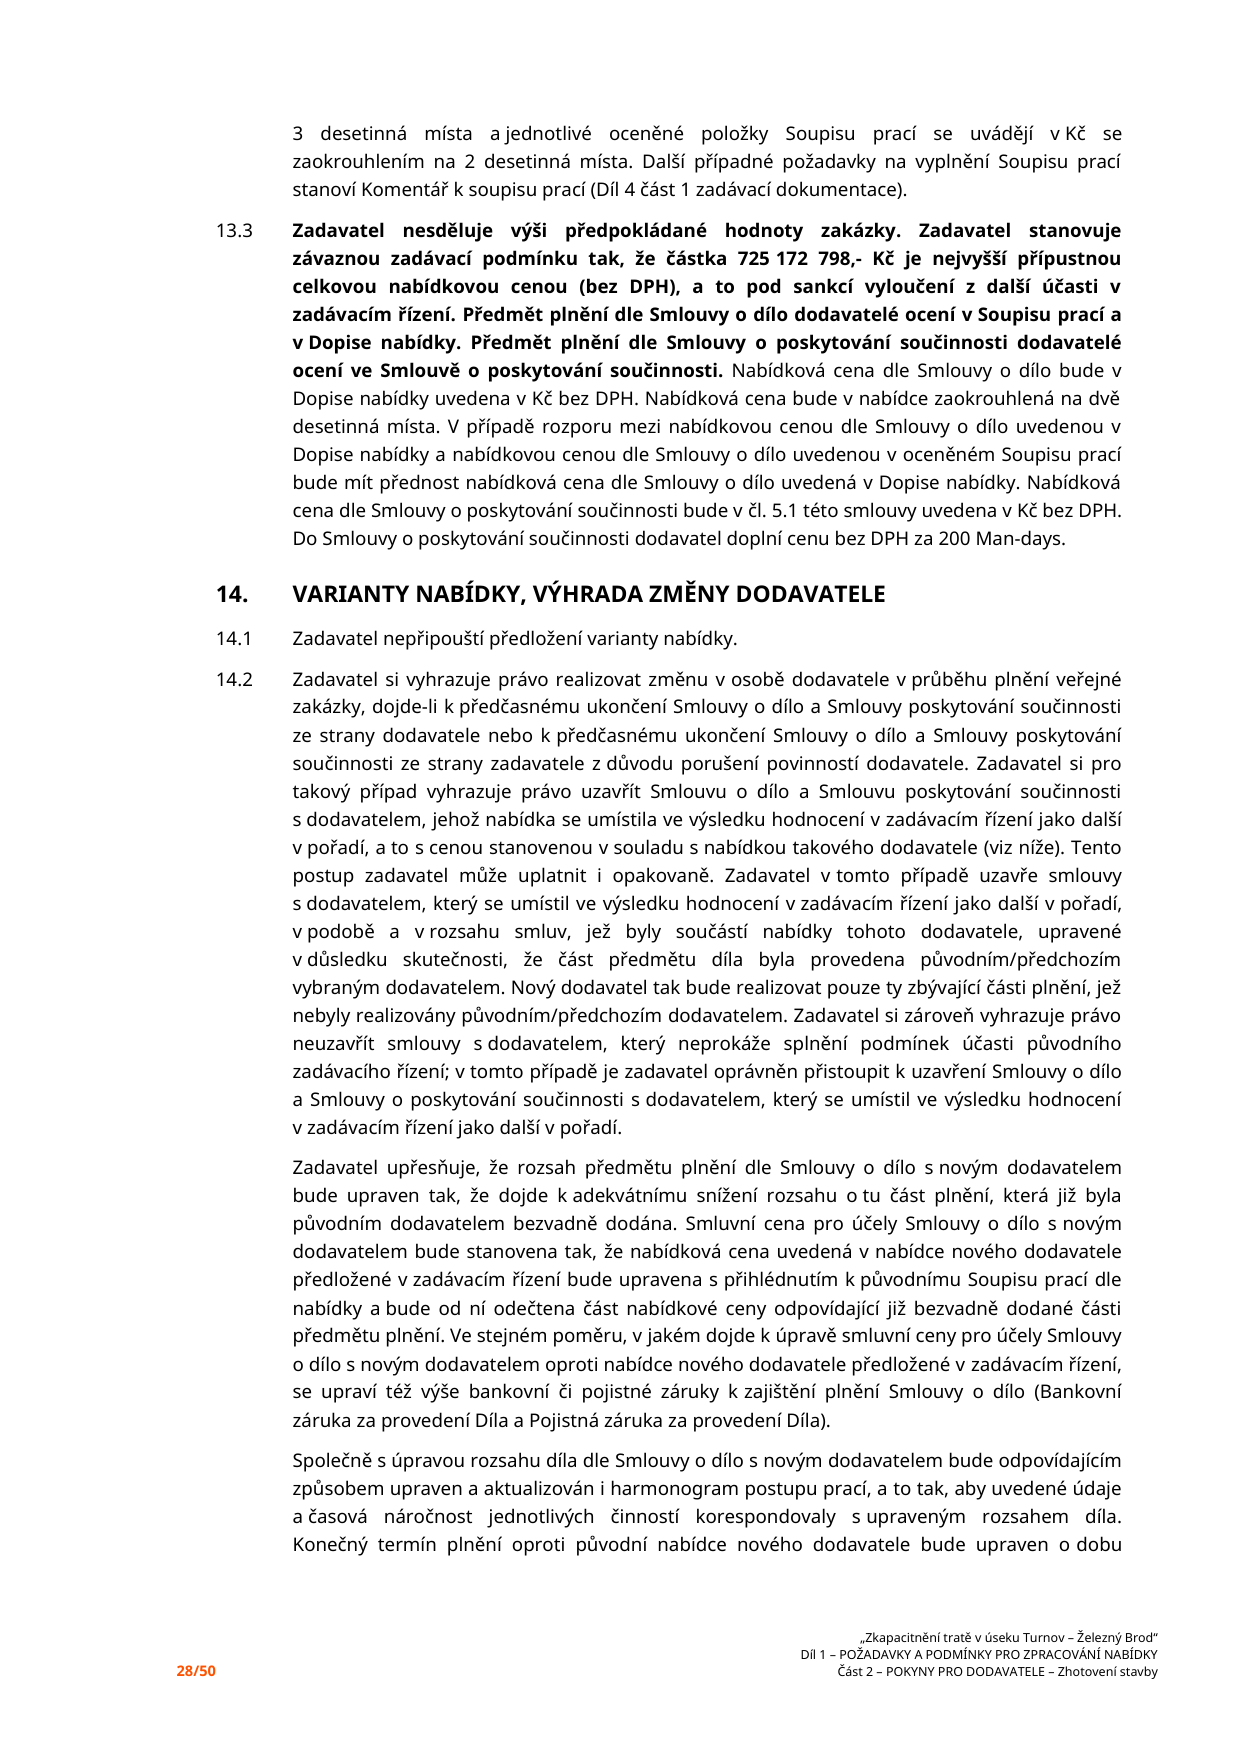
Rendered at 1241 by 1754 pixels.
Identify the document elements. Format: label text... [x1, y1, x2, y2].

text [216, 121, 1122, 202]
text Zadavatel nepřipouští předložení varianty nabídky. [216, 625, 1122, 651]
text Zadavatel nesděluje výši předpokládané hodnoty zakázky. Zadavatel stanovuje závaznou zadávací podmínku tak, že částka 725 172 798,- Kč je nejvyšší přípustnou celkovou nabídkovou cenou (bez DPH), a to pod sankcí vyloučení z další účasti v zadávacím řízení. Předmět plnění dle Smlouvy o dílo dodavatelé ocení v Soupisu prací a v Dopise nabídky. Předmět plnění dle Smlouvy o poskytování součinnosti dodavatelé ocení ve Smlouvě o poskytování součinnosti. Nabídková cena dle Smlouvy o dílo bude v Dopise nabídky uvedena v Kč bez DPH. Nabídková cena bude v nabídce zaokrouhlená na dvě desetinná místa. V případě rozporu mezi nabídkovou cenou dle Smlouvy o dílo uvedenou v Dopise nabídky a nabídkovou cenou dle Smlouvy o dílo uvedenou v oceněném Soupisu prací bude mít přednost nabídková cena dle Smlouvy o dílo uvedená v Dopise nabídky. Nabídková cena dle Smlouvy o poskytování součinnosti bude v čl. 5.1 této smlouvy uvedena v Kč bez DPH. Do Smlouvy o poskytování součinnosti dodavatel doplní cenu bez DPH za 200 Man-days. [216, 217, 1122, 551]
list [292, 1447, 1122, 1557]
list Zadavatel upřesňuje, že rozsah předmětu plnění dle Smlouvy o dílo s novým dodavatelem bude upraven tak, že dojde k adekvátnímu snížení rozsahu o tu část plnění, která již byla původním dodavatelem bezvadně dodána. Smluvní cena pro účely Smlouvy o dílo s novým dodavatelem bude stanovena tak, že nabídková cena uvedená v nabídce nového dodavatele předložené v zadávacím řízení bude upravena s přihlédnutím k původnímu Soupisu prací dle nabídky a bude od ní odečtena část nabídkové ceny odpovídající již bezvadně dodané části předmětu plnění. Ve stejném poměru, v jakém dojde k úpravě smluvní ceny pro účely Smlouvy o dílo s novým dodavatelem oproti nabídce nového dodavatele předložené v zadávacím řízení, se upraví též výše bankovní či pojistné záruky k zajištění plnění Smlouvy o dílo (Bankovní záruka za provedení Díla a Pojistná záruka za provedení Díla). [292, 1155, 1122, 1432]
text Zadavatel si vyhrazuje právo realizovat změnu v osobě dodavatele v průběhu plnění veřejné zakázky, dojde-li k předčasnému ukončení Smlouvy o dílo a Smlouvy poskytování součinnosti ze strany dodavatele nebo k předčasnému ukončení Smlouvy o dílo a Smlouvy poskytování součinnosti ze strany zadavatele z důvodu porušení povinností dodavatele. Zadavatel si pro takový případ vyhrazuje právo uzavřít Smlouvu o dílo a Smlouvu poskytování součinnosti s dodavatelem, jehož nabídka se umístila ve výsledku hodnocení v zadávacím řízení jako další v pořadí, a to s cenou stanovenou v souladu s nabídkou takového dodavatele (viz níže). Tento postup zadavatel může uplatnit i opakovaně. Zadavatel v tomto případě uzavře smlouvy s dodavatelem, který se umístil ve výsledku hodnocení v zadávacím řízení jako další v pořadí, v podobě a v rozsahu smluv, jež byly součástí nabídky tohoto dodavatele, upravené v důsledku skutečnosti, že část předmětu díla byla provedena původním/předchozím vybraným dodavatelem. Nový dodavatel tak bude realizovat pouze ty zbývající části plnění, jež nebyly realizovány původním/předchozím dodavatelem. Zadavatel si zároveň vyhrazuje právo neuzavřít smlouvy s dodavatelem, který neprokáže splnění podmínek účasti původního zadávacího řízení; v tomto případě je zadavatel oprávněn přistoupit k uzavření Smlouvy o dílo a Smlouvy o poskytování součinnosti s dodavatelem, který se umístil ve výsledku hodnocení v zadávacím řízení jako další v pořadí. [216, 666, 1122, 1140]
text VARIANTY NABÍDKY, VÝHRADA ZMĚNY DODAVATELE [216, 578, 1122, 610]
